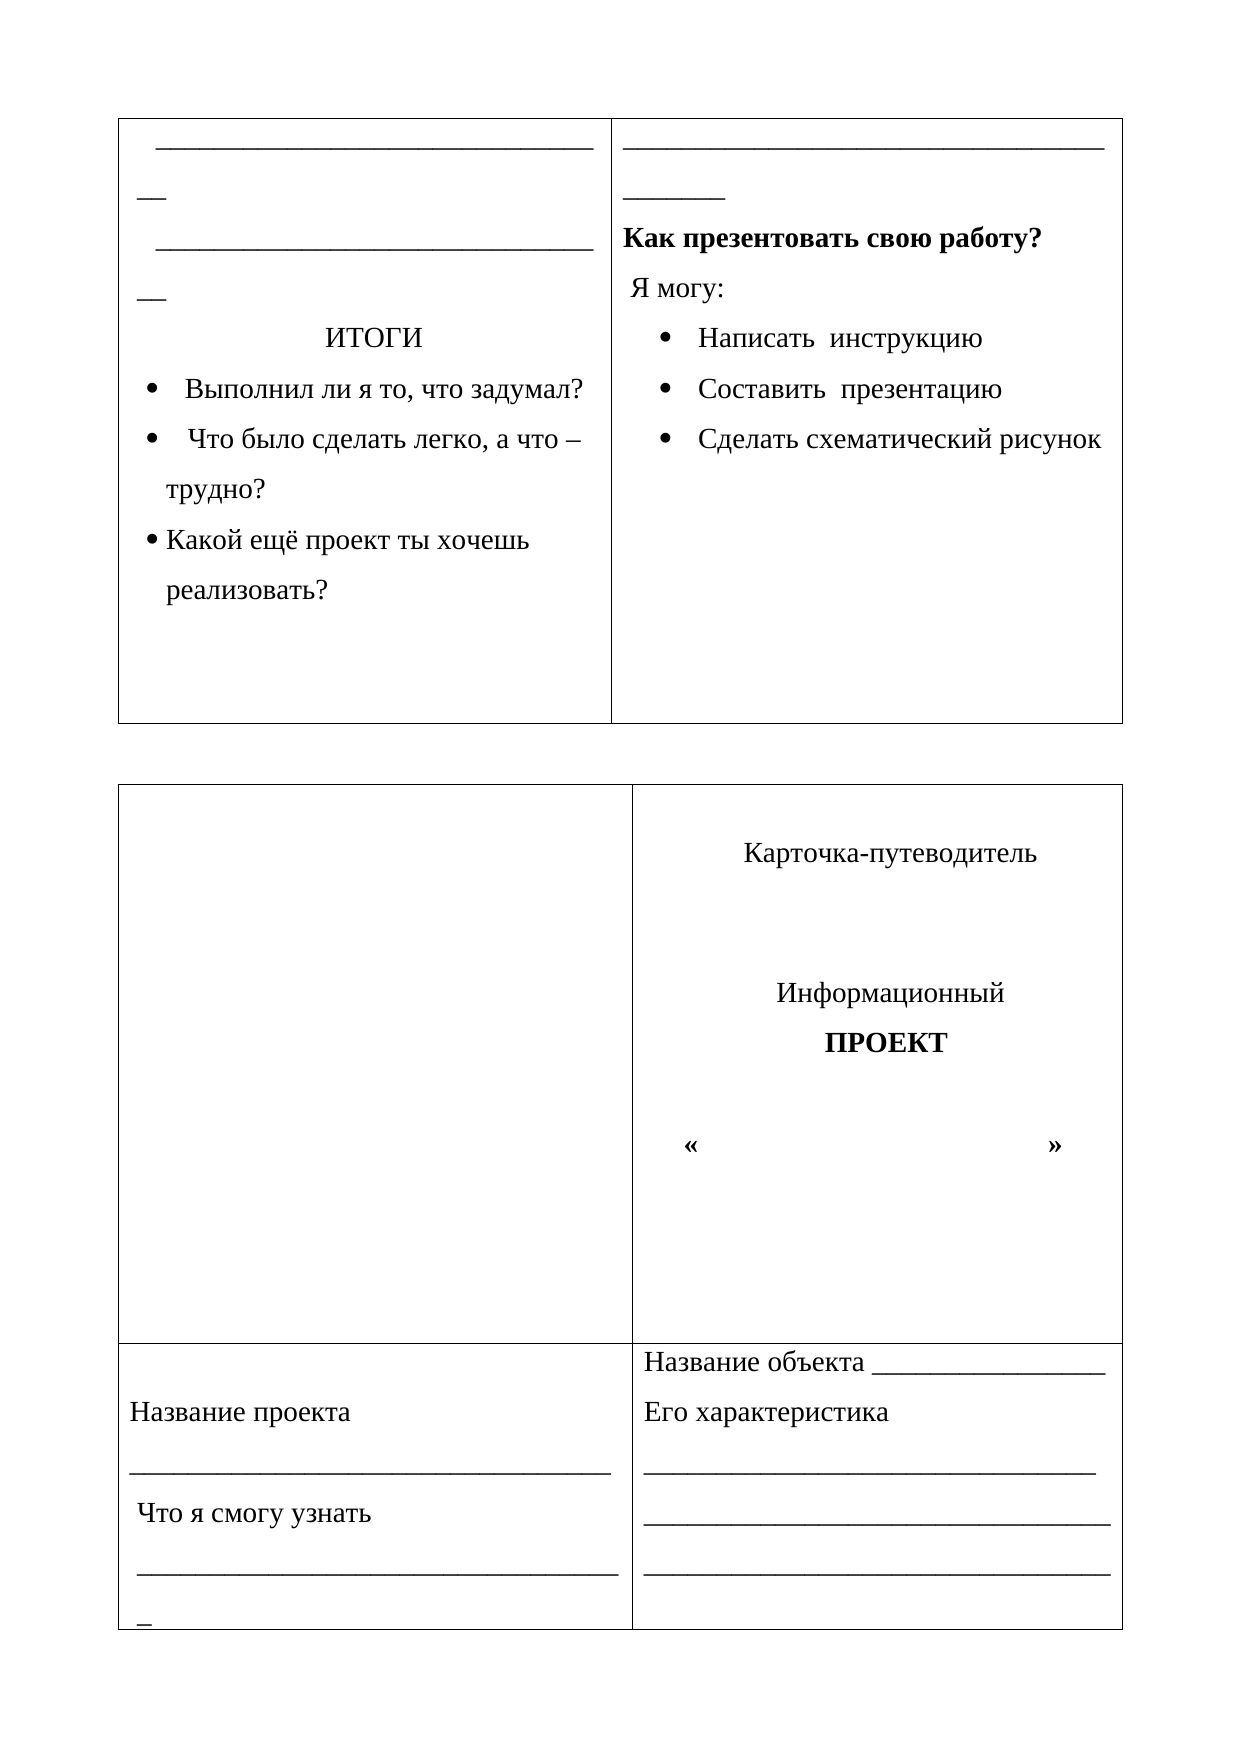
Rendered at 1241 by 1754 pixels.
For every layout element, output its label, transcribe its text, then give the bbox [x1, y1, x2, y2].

table_header Карточка-путеводитель Информационный ПРОЕКТ « » [633, 785, 1122, 1343]
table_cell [612, 119, 1122, 723]
table_header [119, 785, 632, 1343]
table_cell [119, 119, 611, 723]
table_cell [633, 1344, 1122, 1629]
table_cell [119, 1344, 632, 1629]
